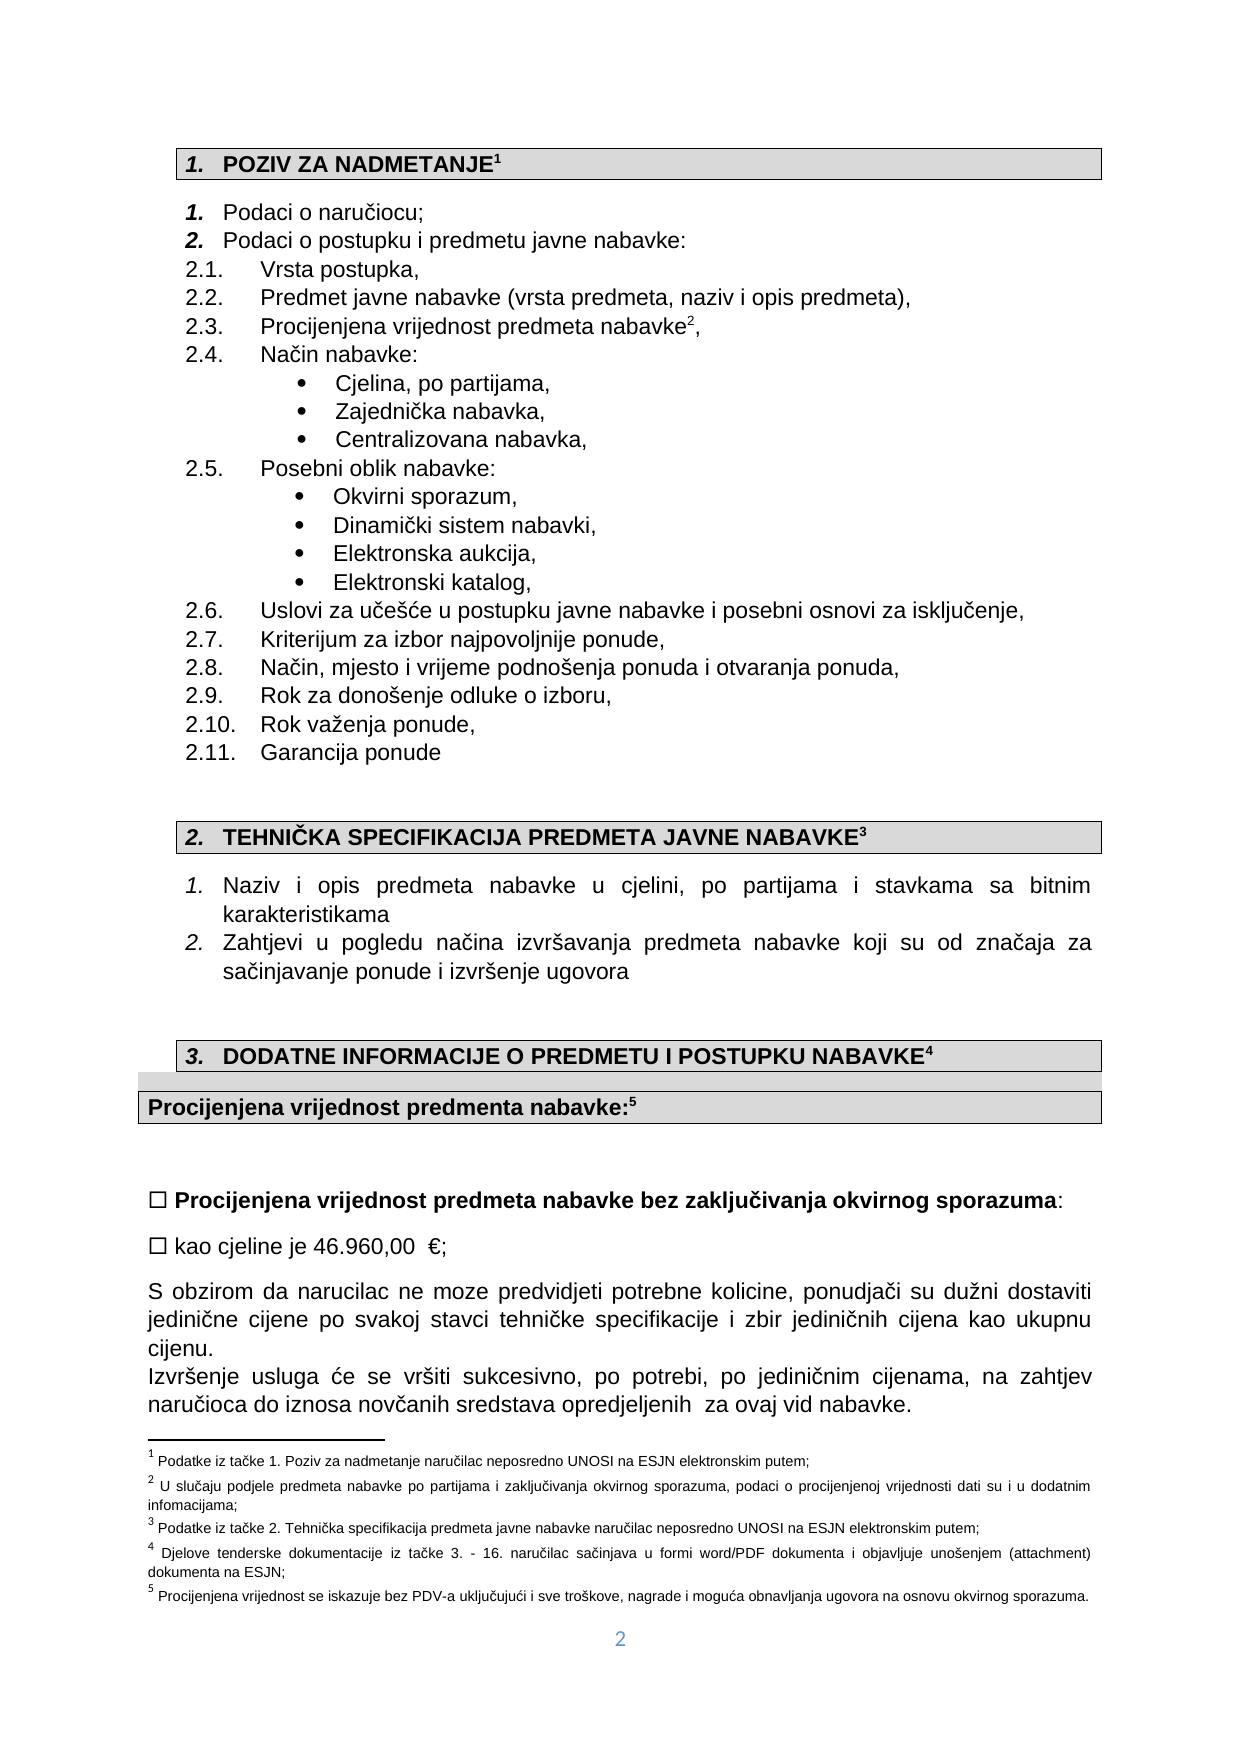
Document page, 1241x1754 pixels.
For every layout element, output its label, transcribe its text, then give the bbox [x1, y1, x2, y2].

list Podaci o naručiocu; [185, 199, 1093, 225]
list Predmet javne nabavke (vrsta predmeta, naziv i opis predmeta), [185, 284, 1093, 311]
list Naziv i opis predmeta nabavke u cjelini, po partijama i stavkama sa bitnim karakteristikama [185, 872, 1093, 927]
list TEHNIČKA SPECIFIKACIJA PREDMETA JAVNE NABAVKE [177, 822, 1101, 853]
list Garancija ponude [185, 739, 1093, 766]
list Kriterijum za izbor najpovoljnije ponude, [185, 626, 1093, 652]
list Procijenjena vrijednost predmeta nabavke, [185, 313, 1093, 339]
list Zahtjevi u pogledu načina izvršavanja predmeta nabavke koji su od značaja za sačinjavanje ponude i izvršenje ugovora [185, 929, 1093, 984]
list Rok za donošenje odluke o izboru, [185, 682, 1093, 709]
list Rok važenja ponude, [185, 711, 1093, 737]
list Vrsta postupka, [185, 256, 1093, 282]
list DODATNE INFORMACIJE O PREDMETU I POSTUPKU NABAVKE [177, 1041, 1101, 1071]
list Podaci o postupku i predmetu javne nabavke: [185, 227, 1093, 254]
list POZIV ZA NADMETANJE [177, 149, 1101, 179]
list Posebni oblik nabavke: [185, 455, 1093, 481]
list Elektronska aukcija, [295, 540, 1093, 567]
text kao cjeline je 46.960,00 €; [148, 1233, 1093, 1259]
list Način, mjesto i vrijeme podnošenja ponuda i otvaranja ponuda, [185, 654, 1093, 680]
text S obzirom da narucilac ne moze predvidjeti potrebne kolicine, ponudjači su dužni dostaviti jedinične cijene po svakoj stavci tehničke specifikacije i zbir jediničnih cijena kao ukupnu cijenu. Izvršenje usluga će se vršiti sukcesivno, po potrebi, po jediničnim cijenama, na zahtjev naručioca do iznosa novčanih sredstava opredjeljenih za ovaj vid nabavke. [148, 1278, 1093, 1418]
list Cjelina, po partijama, [298, 369, 1093, 396]
list Zajednička nabavka, [298, 398, 1093, 424]
list Način nabavke: [185, 341, 1093, 367]
list Okvirni sporazum, [295, 483, 1093, 510]
list Dinamički sistem nabavki, [295, 512, 1093, 538]
list Uslovi za učešće u postupku javne nabavke i posebni osnovi za isključenje, [185, 597, 1093, 623]
list Centralizovana nabavka, [298, 426, 1093, 453]
list Elektronski katalog, [295, 569, 1093, 595]
text Procijenjena vrijednost predmenta nabavke: [139, 1092, 1101, 1123]
text Procijenjena vrijednost predmeta nabavke bez zaključivanja okvirnog sporazuma: [148, 1187, 1093, 1214]
